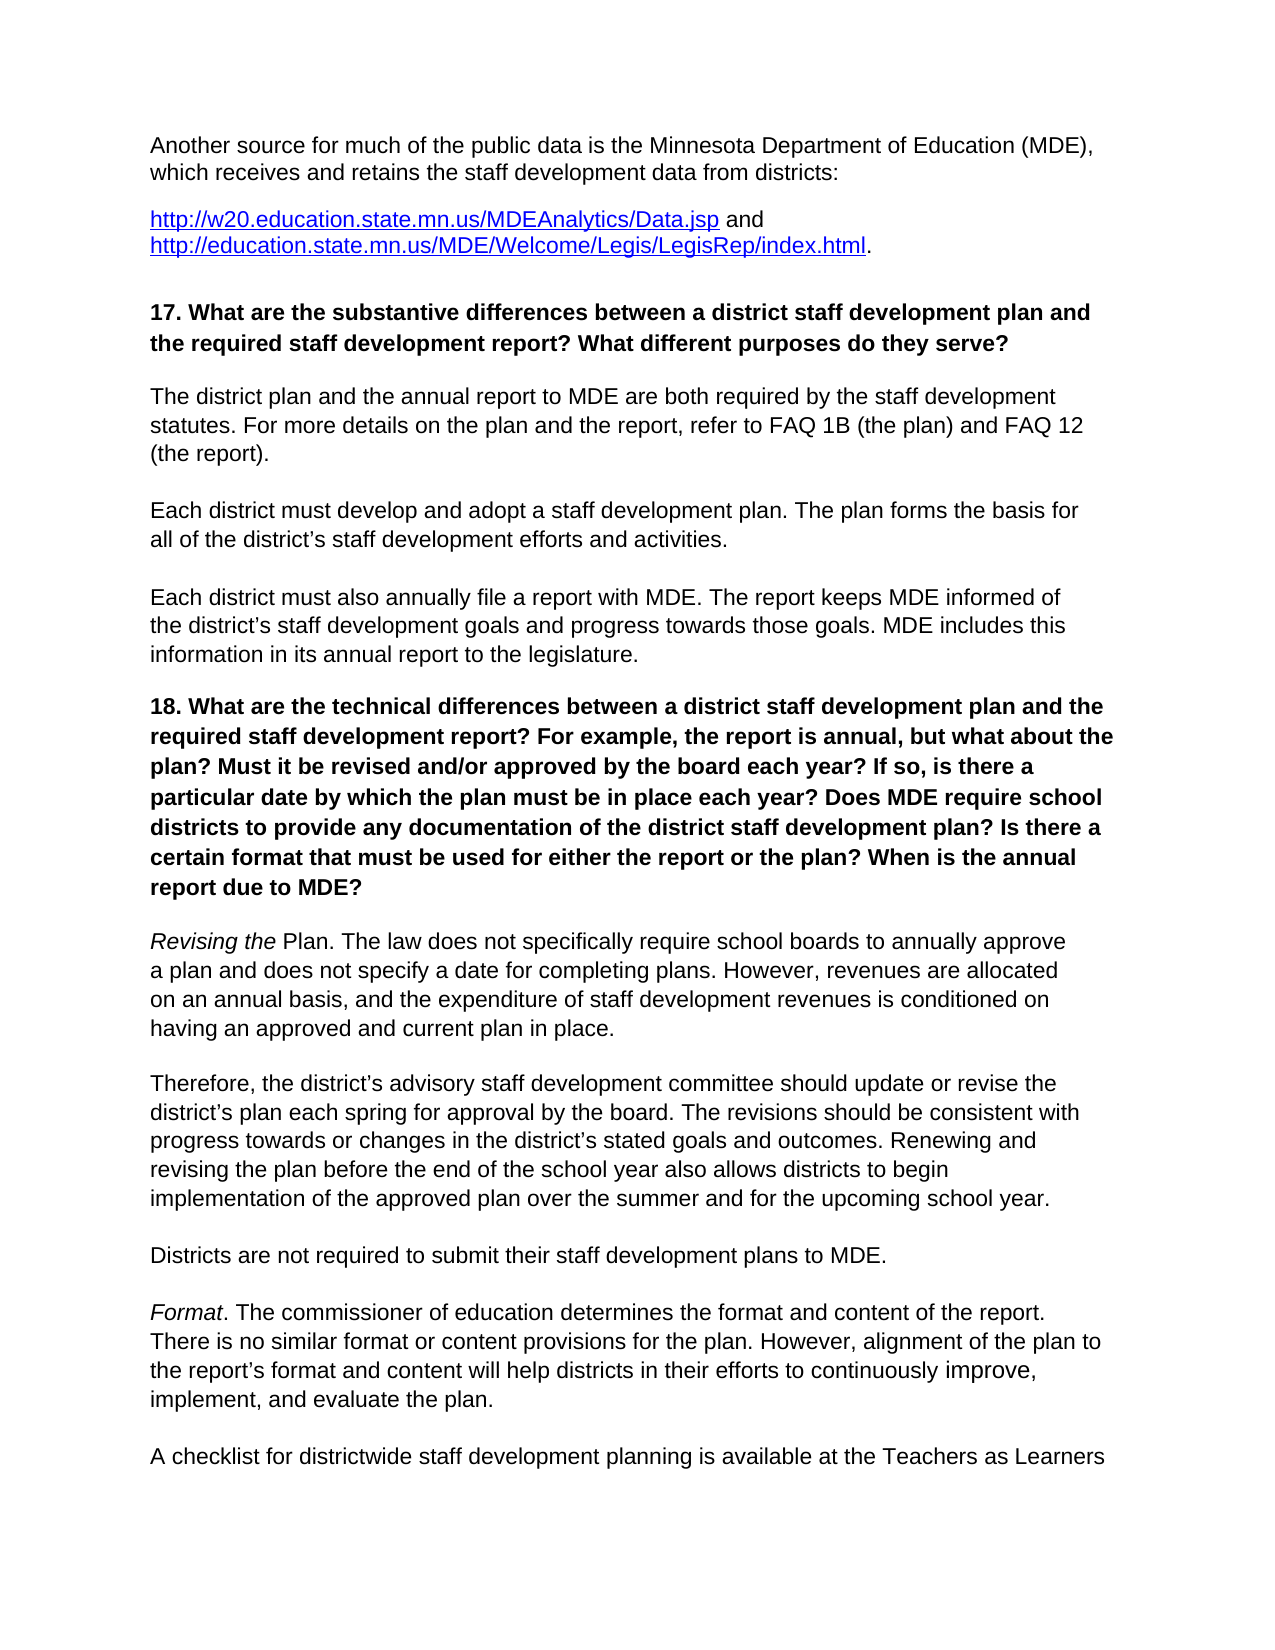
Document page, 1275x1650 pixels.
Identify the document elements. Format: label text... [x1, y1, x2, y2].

text Each district must develop and adopt a staff development plan. The plan forms the basis for all of the district’s staff development efforts and activities. [150, 495, 1100, 553]
text Format. The commissioner of education determines the format and content of the report. There is no similar format or content provisions for the plan. However, alignment of the plan to the report’s format and content will help districts in their efforts to continuously improve, implement, and evaluate the plan. [150, 1296, 1109, 1412]
text Another source for much of the public data is the Minnesota Department of Education (MDE), which receives and retains the staff development data from districts: [150, 132, 1125, 185]
text Revising the Plan. The law does not specifically require school boards to annually approve a plan and does not specify a date for completing plans. However, revenues are allocated on an annual basis, and the expenditure of staff development revenues is conditioned on having an approved and current plan in place. [150, 925, 1072, 1041]
text Therefore, the district’s advisory staff development committee should update or revise the district’s plan each spring for approval by the board. The revisions should be consistent with progress towards or changes in the district’s stated goals and outcomes. Renewing and revising the plan before the end of the school year also allows districts to begin implementation of the approved plan over the summer and for the upcoming school year. [150, 1067, 1100, 1211]
text Districts are not required to submit their staff development plans to MDE. [150, 1239, 1125, 1268]
text 18. What are the technical differences between a district staff development plan and the required staff development report? For example, the report is annual, but what about the plan? Must it be revised and/or approved by the board each year? If so, is there a particular date by which the plan must be in place each year? Does MDE require school districts to provide any documentation of the district staff development plan? Is there a certain format that must be used for either the report or the plan? When is the annual report due to MDE? [150, 693, 1125, 900]
text Each district must also annually file a report with MDE. The report keeps MDE informed of the district’s staff development goals and progress towards those goals. MDE includes this information in its annual report to the legislature. [150, 581, 1072, 668]
text The district plan and the annual report to MDE are both required by the staff development statutes. For more details on the plan and the report, refer to FAQ 1B (the plan) and FAQ 12 (the report). [150, 381, 1113, 467]
text http://w20.education.state.mn.us/MDEAnalytics/Data.jsp and http://education.state.mn.us/MDE/Welcome/Legis/LegisRep/index.html. [150, 206, 1125, 259]
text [150, 1441, 1125, 1469]
text 17. What are the substantive differences between a district staff development plan and the required staff development report? What different purposes do they serve? [150, 299, 1125, 356]
